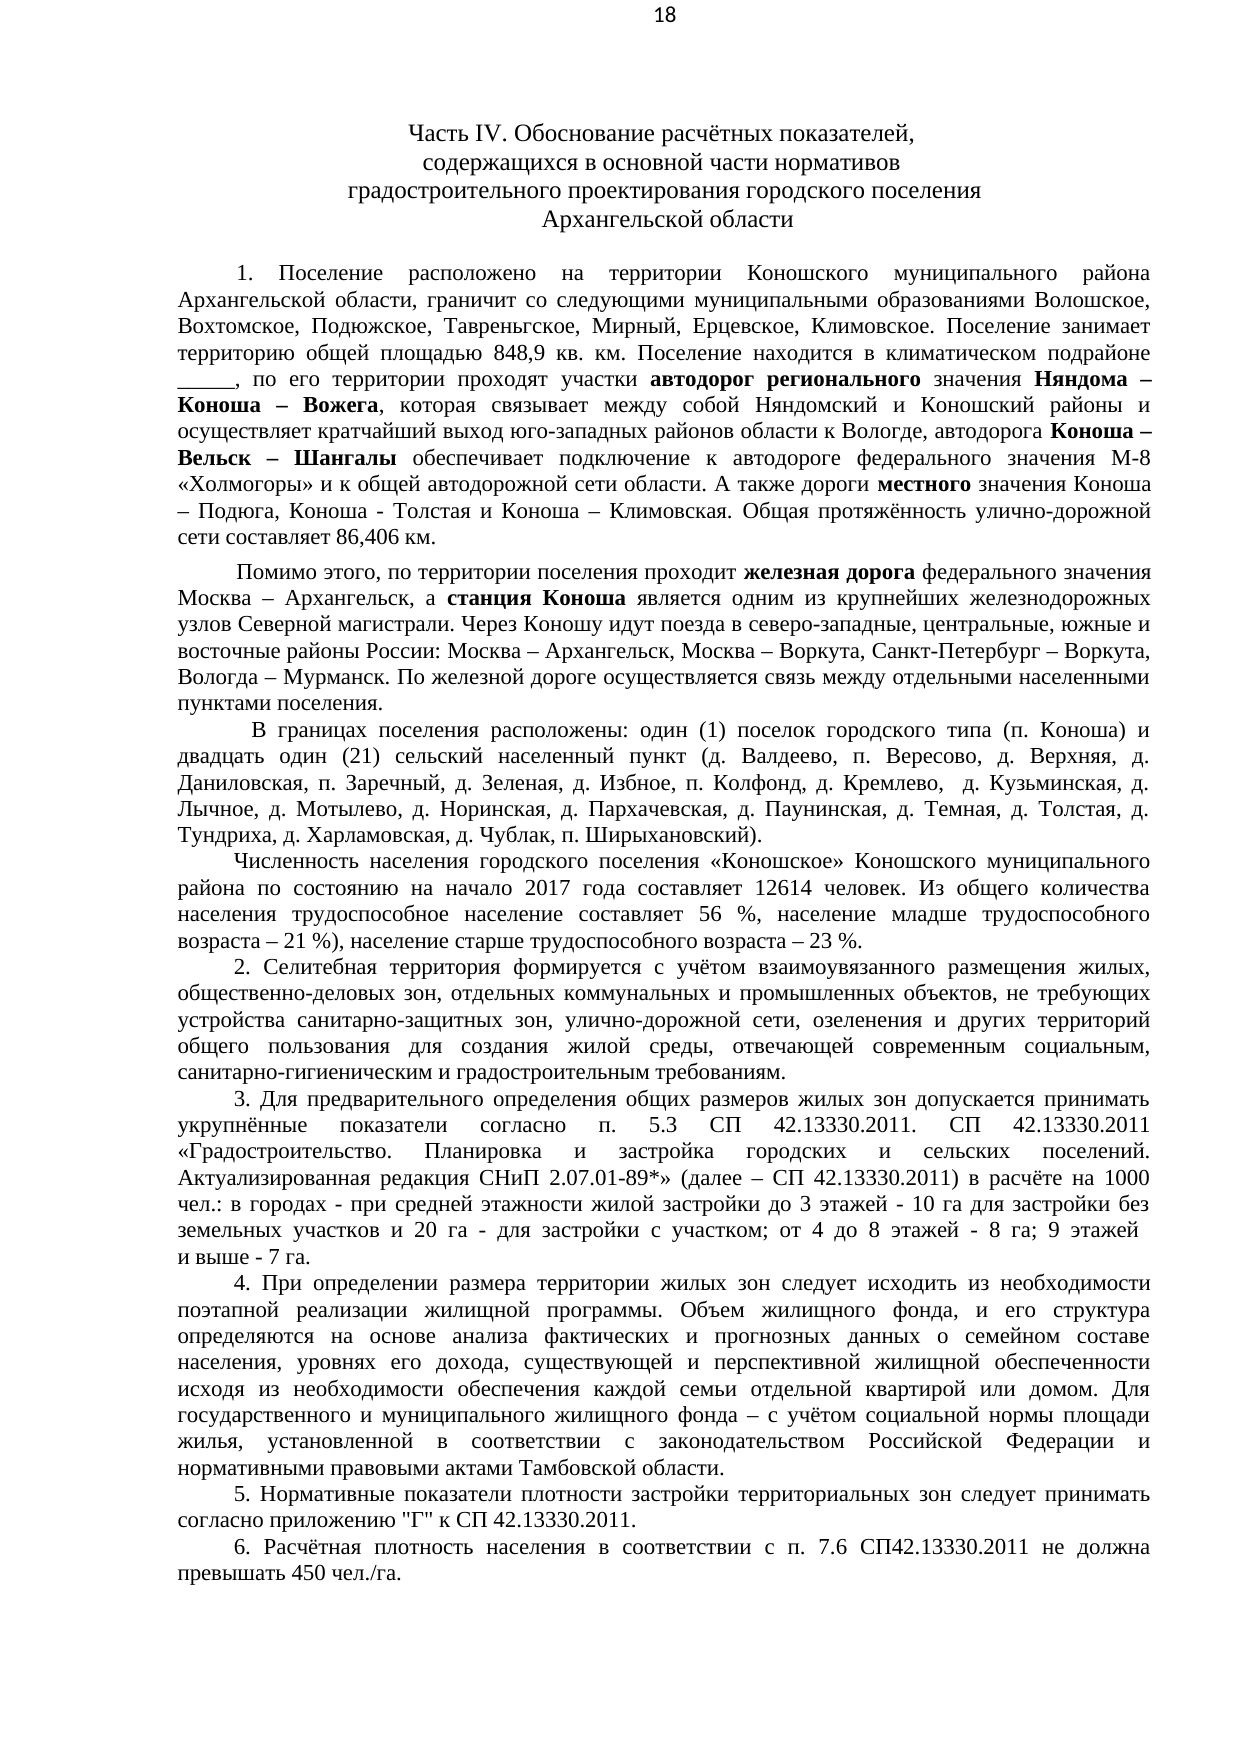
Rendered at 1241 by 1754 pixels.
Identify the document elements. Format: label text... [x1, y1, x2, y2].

text Часть IV. Обоснование расчётных показателей, содержащихся в основной части нормативов градостроительного проектирования городского поселения Архангельской области [177, 118, 1152, 233]
text Численность населения городского поселения «Коношское» Коношского муниципального района по состоянию на начало 2017 года составляет 12614 человек. Из общего количества населения трудоспособное население составляет 56 %, население младше трудоспособного возраста – 21 %), население старше трудоспособного возраста – 23 %. [177, 848, 1152, 953]
text 5. Нормативные показатели плотности застройки территориальных зон следует принимать согласно приложению "Г" к СП 42.13330.2011. [177, 1480, 1152, 1533]
text Помимо этого, по территории поселения проходит железная дорога федерального значения Москва – Архангельск, а станция Коноша является одним из крупнейших железнодорожных узлов Северной магистрали. Через Коношу идут поезда в северо-западные, центральные, южные и восточные районы России: Москва – Архангельск, Москва – Воркута, Санкт-Петербург – Воркута, Вологда – Мурманск. По железной дороге осуществляется связь между отдельными населенными пунктами поселения. [177, 558, 1152, 716]
text 3. Для предварительного определения общих размеров жилых зон допускается принимать укрупнённые показатели согласно п. 5.3 СП 42.13330.2011. СП 42.13330.2011 «Градостроительство. Планировка и застройка городских и сельских поселений. Актуализированная редакция СНиП 2.07.01-89*» (далее – СП 42.13330.2011) в расчёте на 1000 чел.: в городах - при средней этажности жилой застройки до 3 этажей - 10 га для застройки без земельных участков и 20 га - для застройки с участком; от 4 до 8 этажей - 8 га; 9 этажей и выше - 7 га. [177, 1085, 1152, 1269]
text 2. Селитебная территория формируется с учётом взаимоувязанного размещения жилых, общественно-деловых зон, отдельных коммунальных и промышленных объектов, не требующих устройства санитарно-защитных зон, улично-дорожной сети, озеленения и других территорий общего пользования для создания жилой среды, отвечающей современным социальным, санитарно-гигиеническим и градостроительным требованиям. [177, 953, 1152, 1085]
text 4. При определении размера территории жилых зон следует исходить из необходимости поэтапной реализации жилищной программы. Объем жилищного фонда, и его структура определяются на основе анализа фактических и прогнозных данных о семейном составе населения, уровнях его дохода, существующей и перспективной жилищной обеспеченности исходя из необходимости обеспечения каждой семьи отдельной квартирой или домом. Для государственного и муниципального жилищного фонда – с учётом социальной нормы площади жилья, установленной в соответствии с законодательством Российской Федерации и нормативными правовыми актами Тамбовской области. [177, 1269, 1152, 1480]
text 1. Поселение расположено на территории Коношского муниципального района Архангельской области, граничит со следующими муниципальными образованиями Волошское, Вохтомское, Подюжское, Тавреньгское, Мирный, Ерцевское, Климовское. Поселение занимает территорию общей площадью 848,9 кв. км. Поселение находится в климатическом подрайоне _____, по его территории проходят участки автодорог регионального значения Няндома – Коноша – Вожега, которая связывает между собой Няндомский и Коношский районы и осуществляет кратчайший выход юго-западных районов области к Вологде, автодорога Коноша – Вельск – Шангалы обеспечивает подключение к автодороге федерального значения М-8 «Холмогоры» и к общей автодорожной сети области. А также дороги местного значения Коноша – Подюга, Коноша - Толстая и Коноша – Климовская. Общая протяжённость улично-дорожной сети составляет 86,406 км. [177, 259, 1152, 549]
text 6. Расчётная плотность населения в соответствии с п. 7.6 СП42.13330.2011 не должна превышать 450 чел./га. [177, 1533, 1152, 1586]
text В границах поселения расположены: один (1) поселок городского типа (п. Коноша) и двадцать один (21) сельский населенный пункт (д. Валдеево, п. Вересово, д. Верхняя, д. Даниловская, п. Заречный, д. Зеленая, д. Избное, п. Колфонд, д. Кремлево, д. Кузьминская, д. Лычное, д. Мотылево, д. Норинская, д. Пархачевская, д. Паунинская, д. Темная, д. Толстая, д. Тундриха, д. Харламовская, д. Чублак, п. Ширыхановский). [177, 716, 1152, 848]
